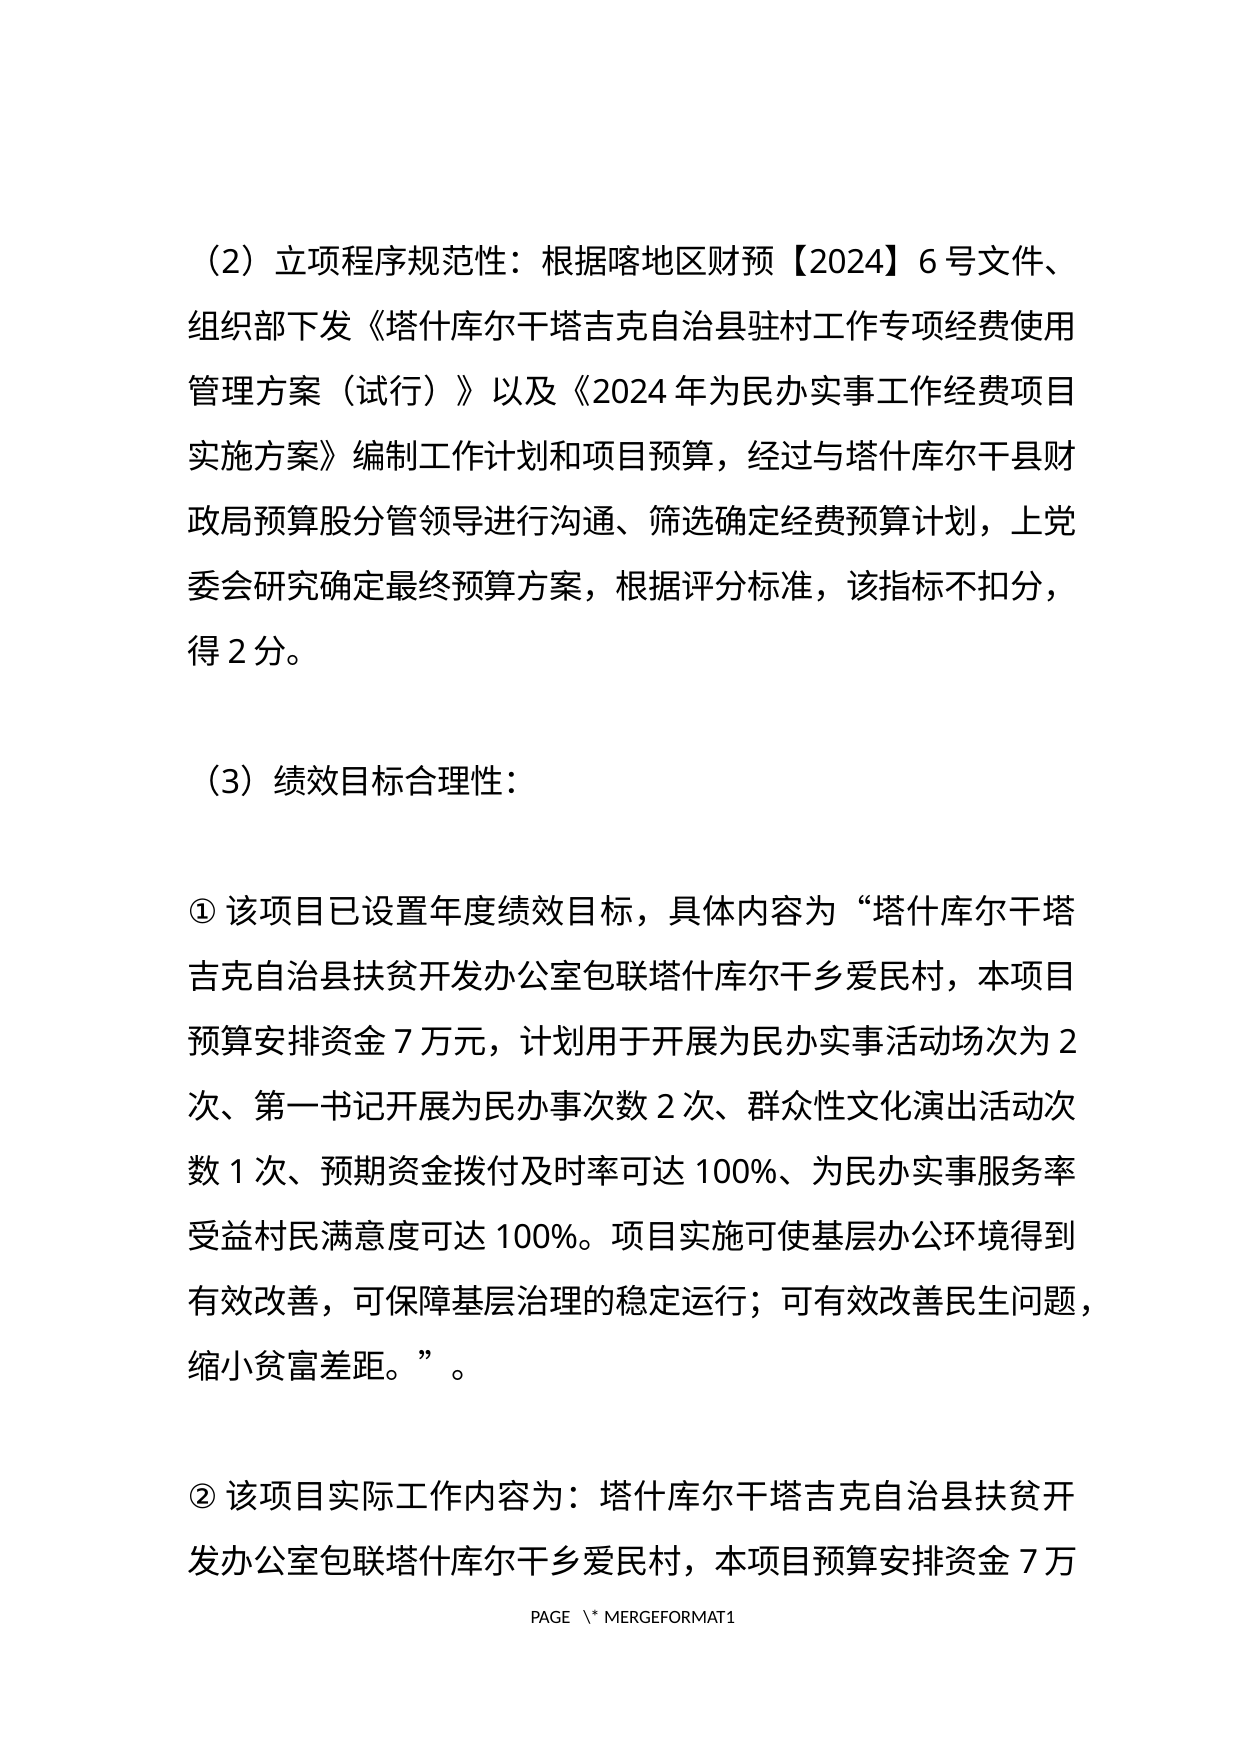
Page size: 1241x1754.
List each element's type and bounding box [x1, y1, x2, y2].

text [187, 162, 1078, 1592]
